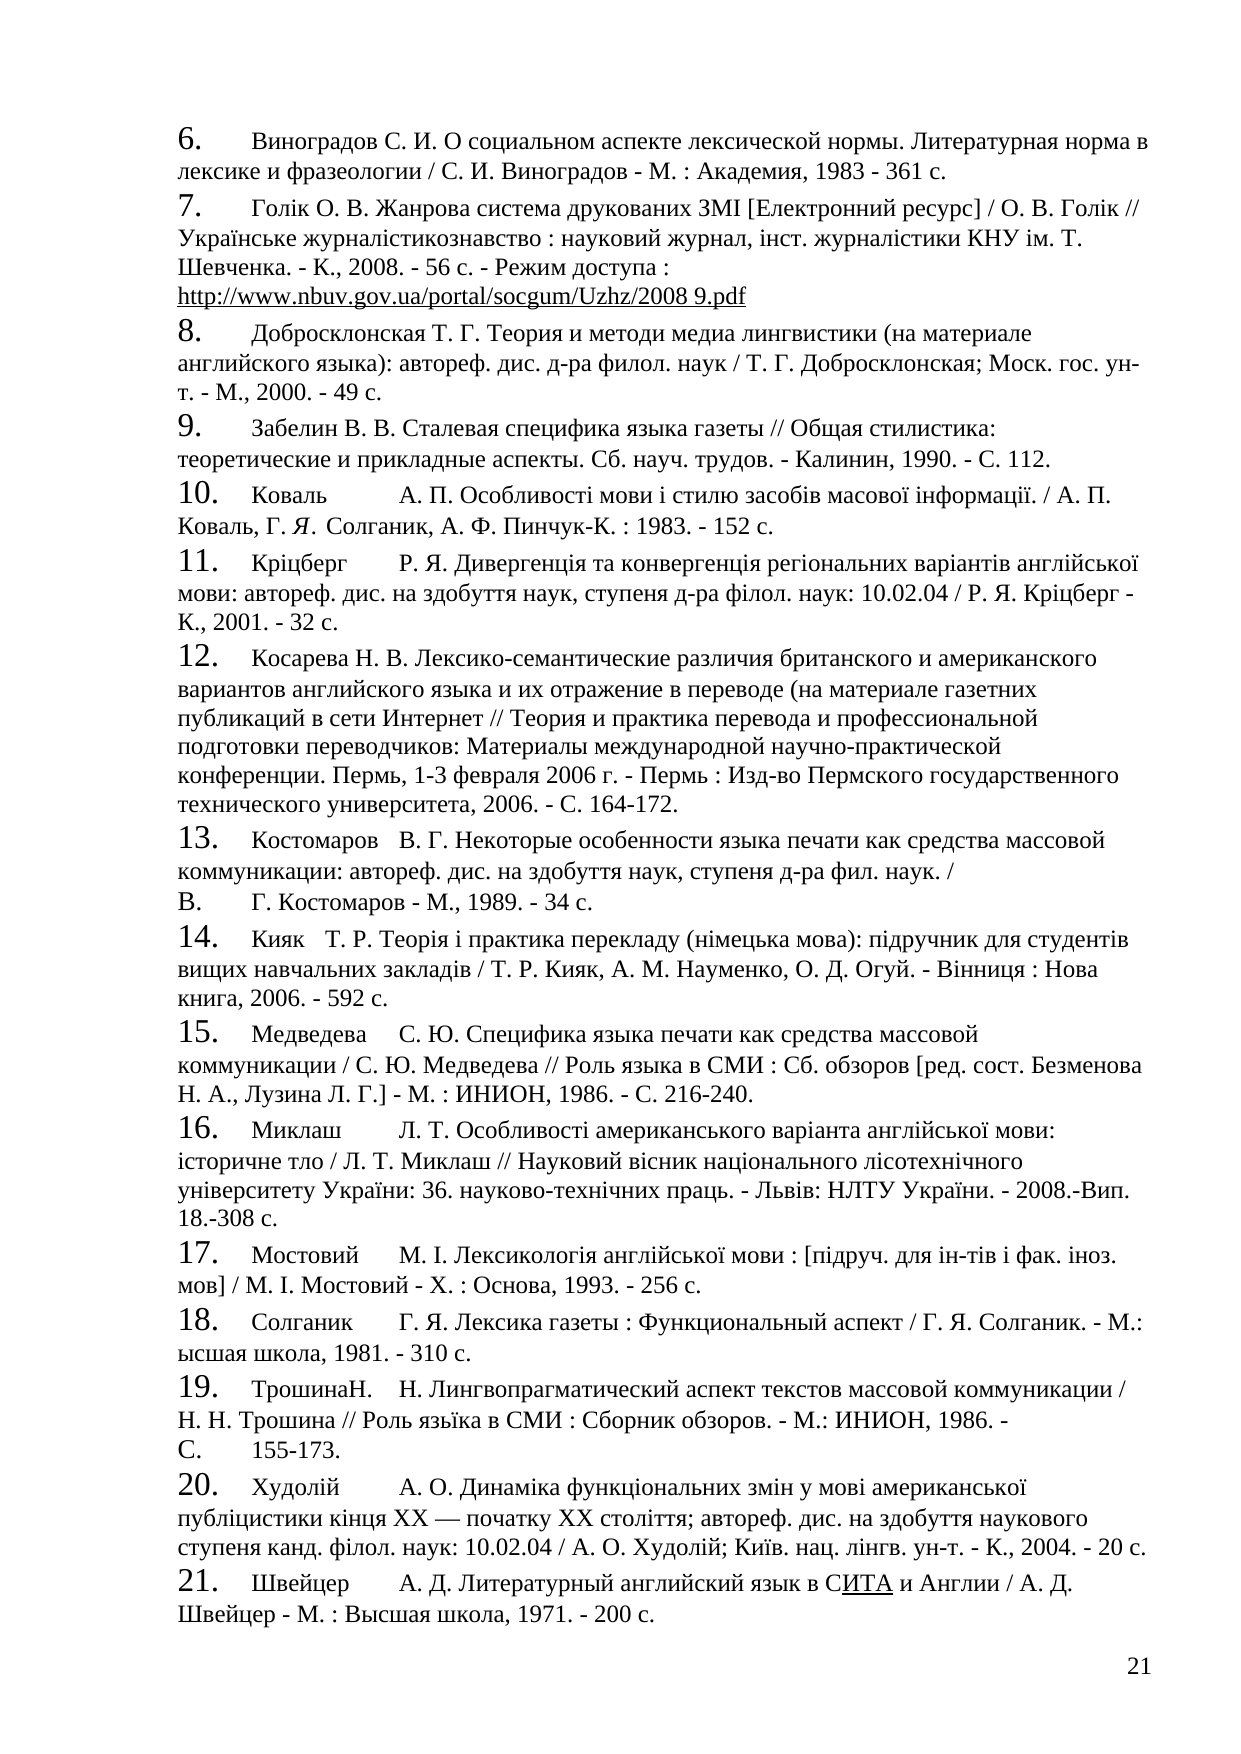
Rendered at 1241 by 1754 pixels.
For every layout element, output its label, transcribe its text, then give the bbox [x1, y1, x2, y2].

list Коваль А. П. Особливості мови і стилю засобів масової інформації. / А. П. Коваль, Г. Я. Солганик, А. Ф. Пинчук-К. : 1983. - 152 с. [177, 473, 1152, 540]
list Медведева С. Ю. Специфика языка печати как средства массовой коммуникации / С. Ю. Медведева // Роль языка в СМИ : Сб. обзоров [ред. сост. Безменова Н. А., Лузина Л. Г.] - М. : ИНИОН, 1986. - С. 216-240. [177, 1012, 1152, 1108]
list Косарева Н. В. Лексико-семантические различия британского и американского вариантов английского языка и их отражение в переводе (на материале газетних публикаций в сети Интернет // Теория и практика перевода и профессиональной подготовки переводчиков: Материалы международной научно-практической конференции. Пермь, 1-3 февраля 2006 г. - Пермь : Изд-во Пермского государственного технического университета, 2006. - С. 164-172. [177, 636, 1152, 818]
list Добросклонская Т. Г. Теория и методи медиа лингвистики (на материале английского языка): автореф. дис. д-ра филол. наук / Т. Г. Добросклонская; Моск. гос. ун-т. - М., 2000. - 49 с. [177, 310, 1152, 406]
list Голік О. В. Жанрова система друкованих ЗМІ [Електронний ресурс] / О. В. Голік // Українське журналістикознавство : науковий журнал, інст. журналістики КНУ ім. Т. Шевченка. - К., 2008. - 56 с. - Режим доступа : http://www.nbuv.gov.ua/portal/socgum/Uzhz/2008 9.pdf [177, 185, 1152, 310]
list Виноградов С. И. О социальном аспекте лексической нормы. Литературная норма в лексике и фразеологии / С. И. Виноградов - М. : Академия, 1983 - 361 с. [177, 118, 1152, 185]
list Худолій А. О. Динаміка функціональних змін у мові американської публіцистики кінця XX — початку XX століття; автореф. дис. на здобуття наукового ступеня канд. філол. наук: 10.02.04 / А. О. Худолій; Київ. нац. лінгв. ун-т. - К., 2004. - 20 с. [177, 1464, 1152, 1560]
list Миклаш Л. Т. Особливості американського варіанта англійської мови: історичне тло / Л. Т. Миклаш // Науковий вісник національного лісотехнічного університету України: 36. науково-технічних праць. - Львів: НЛТУ України. - 2008.-Вип. 18.-308 с. [177, 1108, 1152, 1232]
list Забелин В. В. Сталевая специфика языка газеты // Общая стилистика: теоретические и прикладные аспекты. Сб. науч. трудов. - Калинин, 1990. - С. 112. [177, 406, 1152, 473]
list Кріцберг Р. Я. Дивергенція та конвергенція регіональних варіантів англійської мови: автореф. дис. на здобуття наук, ступеня д-ра філол. наук: 10.02.04 / Р. Я. Кріцберг - К., 2001. - 32 с. [177, 540, 1152, 636]
list Солганик Г. Я. Лексика газеты : Функциональный аспект / Г. Я. Солганик. - М.: ысшая школа, 1981. - 310 с. [177, 1299, 1152, 1366]
list Г. Костомаров - М., 1989. - 34 с. [177, 885, 1152, 916]
list Швейцер А. Д. Литературный английский язык в СИТА и Англии / А. Д. Швейцер - М. : Высшая школа, 1971. - 200 с. [177, 1560, 1152, 1627]
list Костомаров В. Г. Некоторые особенности языка печати как средства массовой коммуникации: автореф. дис. на здобуття наук, ступеня д-ра фил. наук. / [177, 818, 1152, 885]
list ТрошинаН. Н. Лингвопрагматический аспект текстов массовой коммуникации / Н. Н. Трошина // Роль язьїка в СМИ : Сборник обзоров. - М.: ИНИОН, 1986. - [177, 1366, 1152, 1433]
list Кияк Т. Р. Теорія і практика перекладу (німецька мова): підручник для студентів вищих навчальних закладів / Т. Р. Кияк, А. М. Науменко, О. Д. Огуй. - Вінниця : Нова книга, 2006. - 592 с. [177, 916, 1152, 1012]
list 155-173. [177, 1433, 1152, 1464]
list Мостовий М. І. Лексикологія англійської мови : [підруч. для ін-тів і фак. іноз. мов] / М. І. Мостовий - X. : Основа, 1993. - 256 с. [177, 1232, 1152, 1299]
